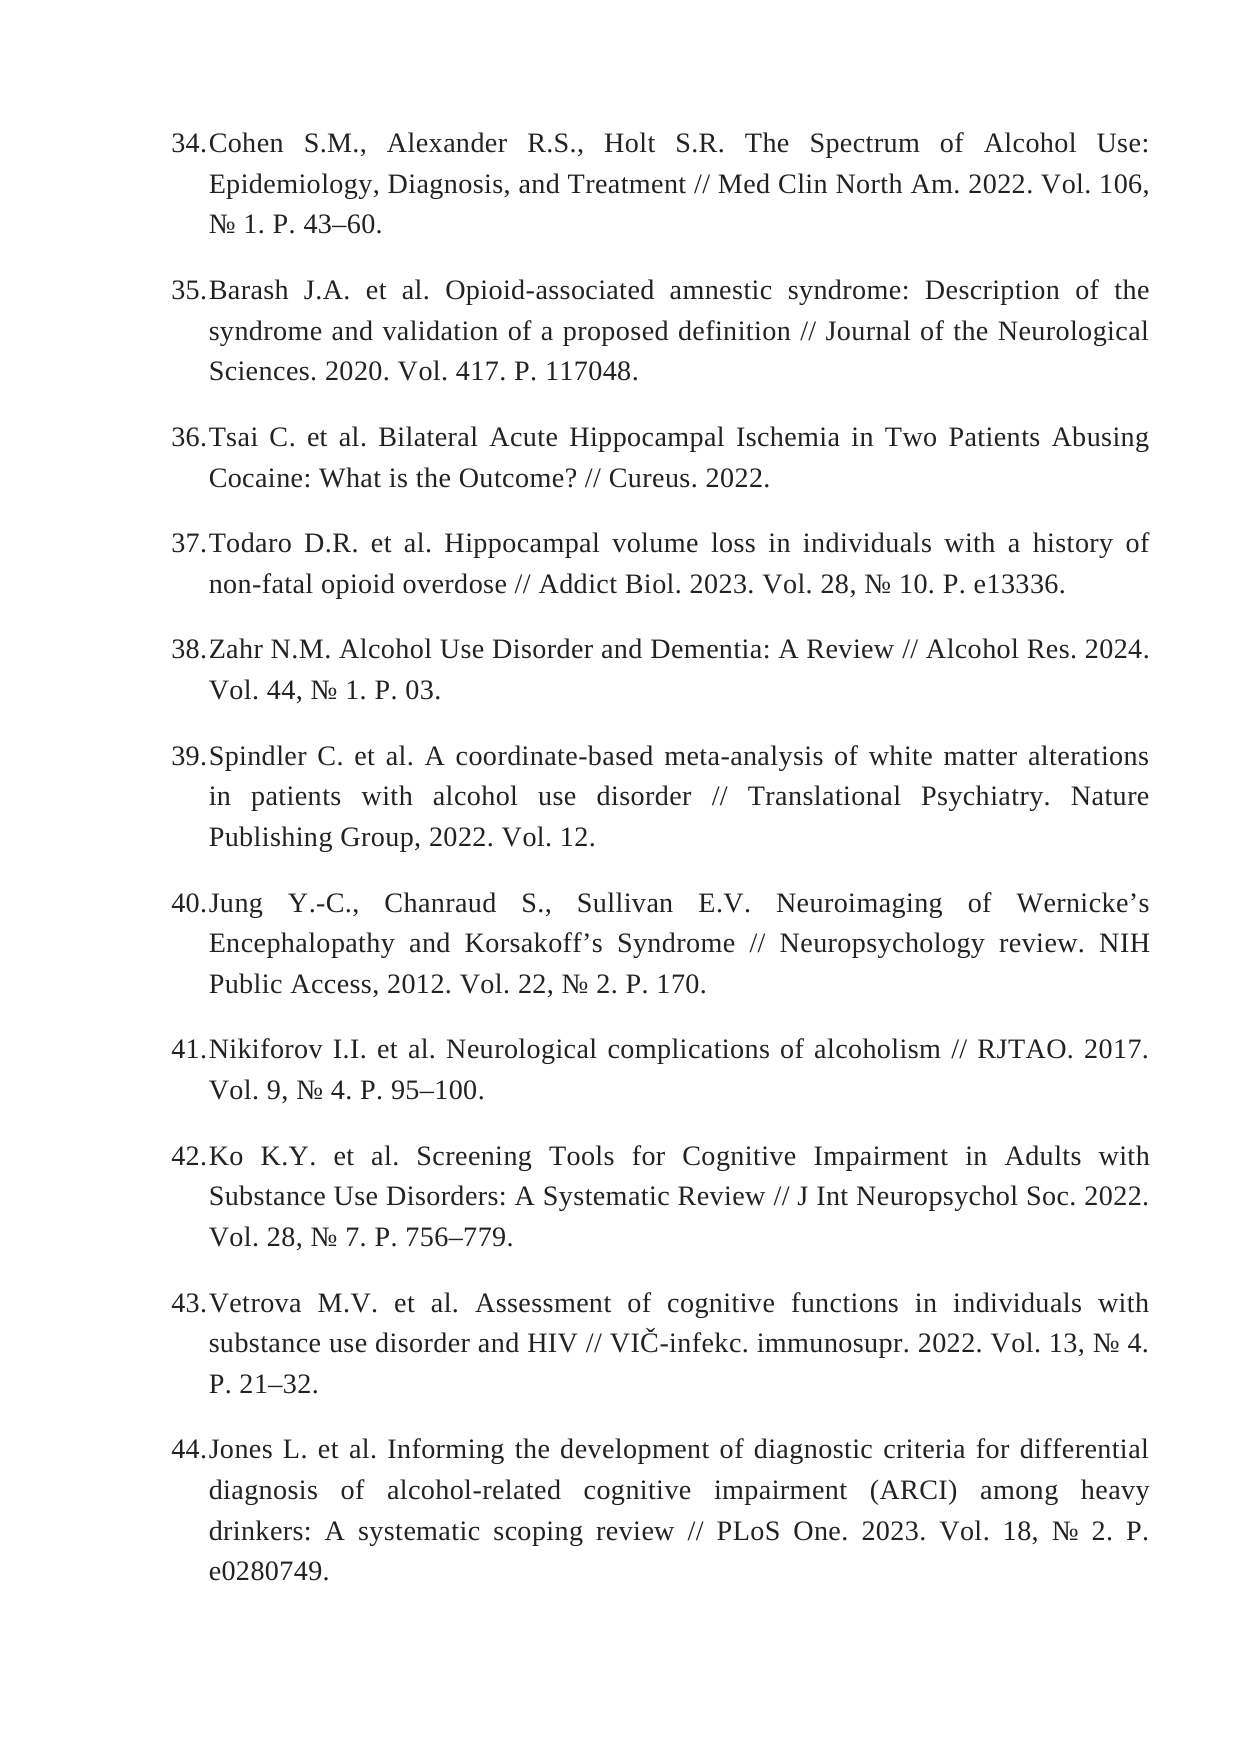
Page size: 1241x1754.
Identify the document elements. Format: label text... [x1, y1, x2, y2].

list Nikiforov I.I. et al. Neurological complications of alcoholism // RJTAO. 2017. Vol. 9, № 4. P. 95–100. [171, 1024, 1152, 1106]
list Ko K.Y. et al. Screening Tools for Cognitive Impairment in Adults with Substance Use Disorders: A Systematic Review // J Int Neuropsychol Soc. 2022. Vol. 28, № 7. P. 756–779. [171, 1131, 1152, 1252]
list Cohen S.M., Alexander R.S., Holt S.R. The Spectrum of Alcohol Use: Epidemiology, Diagnosis, and Treatment // Med Clin North Am. 2022. Vol. 106, № 1. P. 43–60. [171, 118, 1152, 240]
list Jones L. et al. Informing the development of diagnostic criteria for differential diagnosis of alcohol-related cognitive impairment (ARCI) among heavy drinkers: A systematic scoping review // PLoS One. 2023. Vol. 18, № 2. P. e0280749. [171, 1424, 1152, 1587]
list Todaro D.R. et al. Hippocampal volume loss in individuals with a history of non-fatal opioid overdose // Addict Biol. 2023. Vol. 28, № 10. P. e13336. [171, 518, 1152, 599]
list Spindler C. et al. A coordinate-based meta-analysis of white matter alterations in patients with alcohol use disorder // Translational Psychiatry. Nature Publishing Group, 2022. Vol. 12. [171, 731, 1152, 852]
list Vetrova M.V. et al. Assessment of cognitive functions in individuals with substance use disorder and HIV // VIČ-infekc. immunosupr. 2022. Vol. 13, № 4. P. 21–32. [171, 1277, 1152, 1399]
list Tsai C. et al. Bilateral Acute Hippocampal Ischemia in Two Patients Abusing Cocaine: What is the Outcome? // Cureus. 2022. [171, 412, 1152, 493]
list Jung Y.-C., Chanraud S., Sullivan E.V. Neuroimaging of Wernicke’s Encephalopathy and Korsakoff’s Syndrome // Neuropsychology review. NIH Public Access, 2012. Vol. 22, № 2. P. 170. [171, 877, 1152, 999]
list Barash J.A. et al. Opioid-associated amnestic syndrome: Description of the syndrome and validation of a proposed definition // Journal of the Neurological Sciences. 2020. Vol. 417. P. 117048. [171, 265, 1152, 387]
list Zahr N.M. Alcohol Use Disorder and Dementia: A Review // Alcohol Res. 2024. Vol. 44, № 1. P. 03. [171, 624, 1152, 706]
